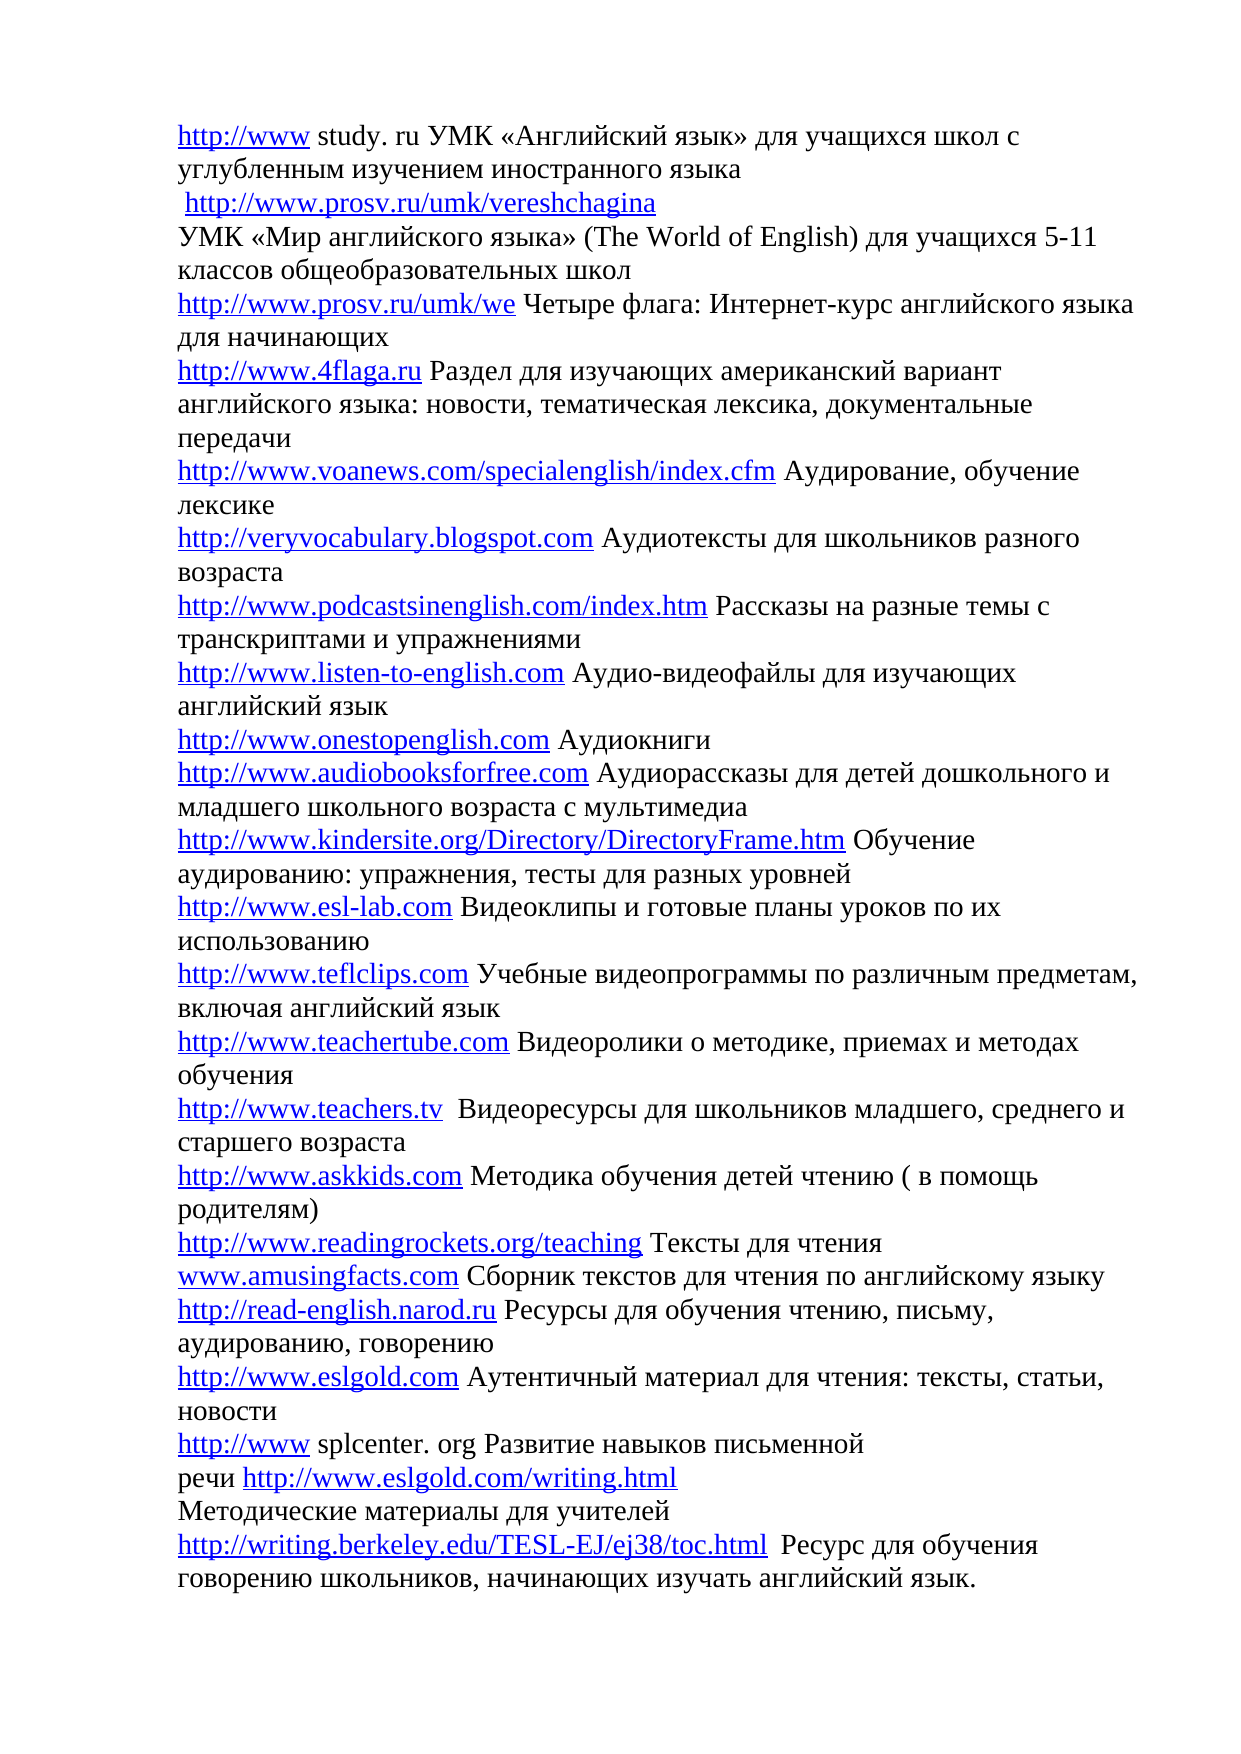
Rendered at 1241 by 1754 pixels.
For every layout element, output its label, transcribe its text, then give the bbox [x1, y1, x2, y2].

text http://www splcenter. org Развитие навыков письменной речи http://www.eslgold.com/writing.html [177, 1426, 1152, 1493]
text http://read-english.narod.ru Ресурсы для обучения чтению, письму, аудированию, говорению [177, 1292, 1152, 1359]
text Методические материалы для учителей [177, 1493, 1152, 1527]
text http://veryvocabulary.blogspot.com Аудиотексты для школьников разного возраста [177, 521, 1152, 588]
text http://www.askkids.com Методика обучения детей чтению ( в помощь родителям) [177, 1158, 1152, 1225]
text http://www.onestopenglish.com Аудиокниги [177, 722, 1152, 755]
text http://www.prosv.ru/umk/vereshchagina [177, 185, 1152, 219]
text http://www.4flaga.ru Раздел для изучающих американский вариант английского языка: новости, тематическая лексика, документальные передачи [177, 353, 1152, 453]
text http://www.prosv.ru/umk/we Четыре флага: Интернет-курс английского языка для начинающих [177, 286, 1152, 353]
text http://www.voanews.com/specialenglish/index.cfm Аудирование, обучение лексике [177, 453, 1152, 521]
text УМК «Мир английского языка» (The World of English) для учащихся 5-11 классов общеобразовательных школ [177, 219, 1152, 286]
text http://writing.berkeley.edu/TESL-EJ/ej38/toc.html Ресурс для обучения говорению школьников, начинающих изучать английский язык. [177, 1527, 1152, 1594]
text http://www.teachertube.com Видеоролики о методике, приемах и методах обучения [177, 1024, 1152, 1091]
text http://www.teachers.tv Видеоресурсы для школьников младшего, среднего и старшего возраста [177, 1091, 1152, 1158]
text http://www.teflclips.com Учебные видеопрограммы по различным предметам, включая английский язык [177, 957, 1152, 1024]
text http://www.kindersite.org/Directory/DirectoryFrame.htm Обучение аудированию: упражнения, тесты для разных уровней [177, 822, 1152, 889]
text http://www.eslgold.com Аутентичный материал для чтения: тексты, статьи, новости [177, 1359, 1152, 1426]
text http://www.listen-to-english.com Аудио-видеофайлы для изучающих английский язык [177, 655, 1152, 722]
text http://www.podcastsinenglish.com/index.htm Рассказы на разные темы с транскриптами и упражнениями [177, 588, 1152, 655]
text http://www.esl-lab.com Видеоклипы и готовые планы уроков по их использованию [177, 889, 1152, 957]
text http://www.readingrockets.org/teaching Тексты для чтения [177, 1225, 1152, 1258]
text www.amusingfacts.com Сборник текстов для чтения по английскому языку [177, 1258, 1152, 1292]
text http://www study. ru УМК «Английский язык» для учащихся школ с углубленным изучением иностранного языка [177, 118, 1152, 185]
text http://www.audiobooksforfree.com Аудиорассказы для детей дошкольного и младшего школьного возраста с мультимедиа [177, 755, 1152, 822]
